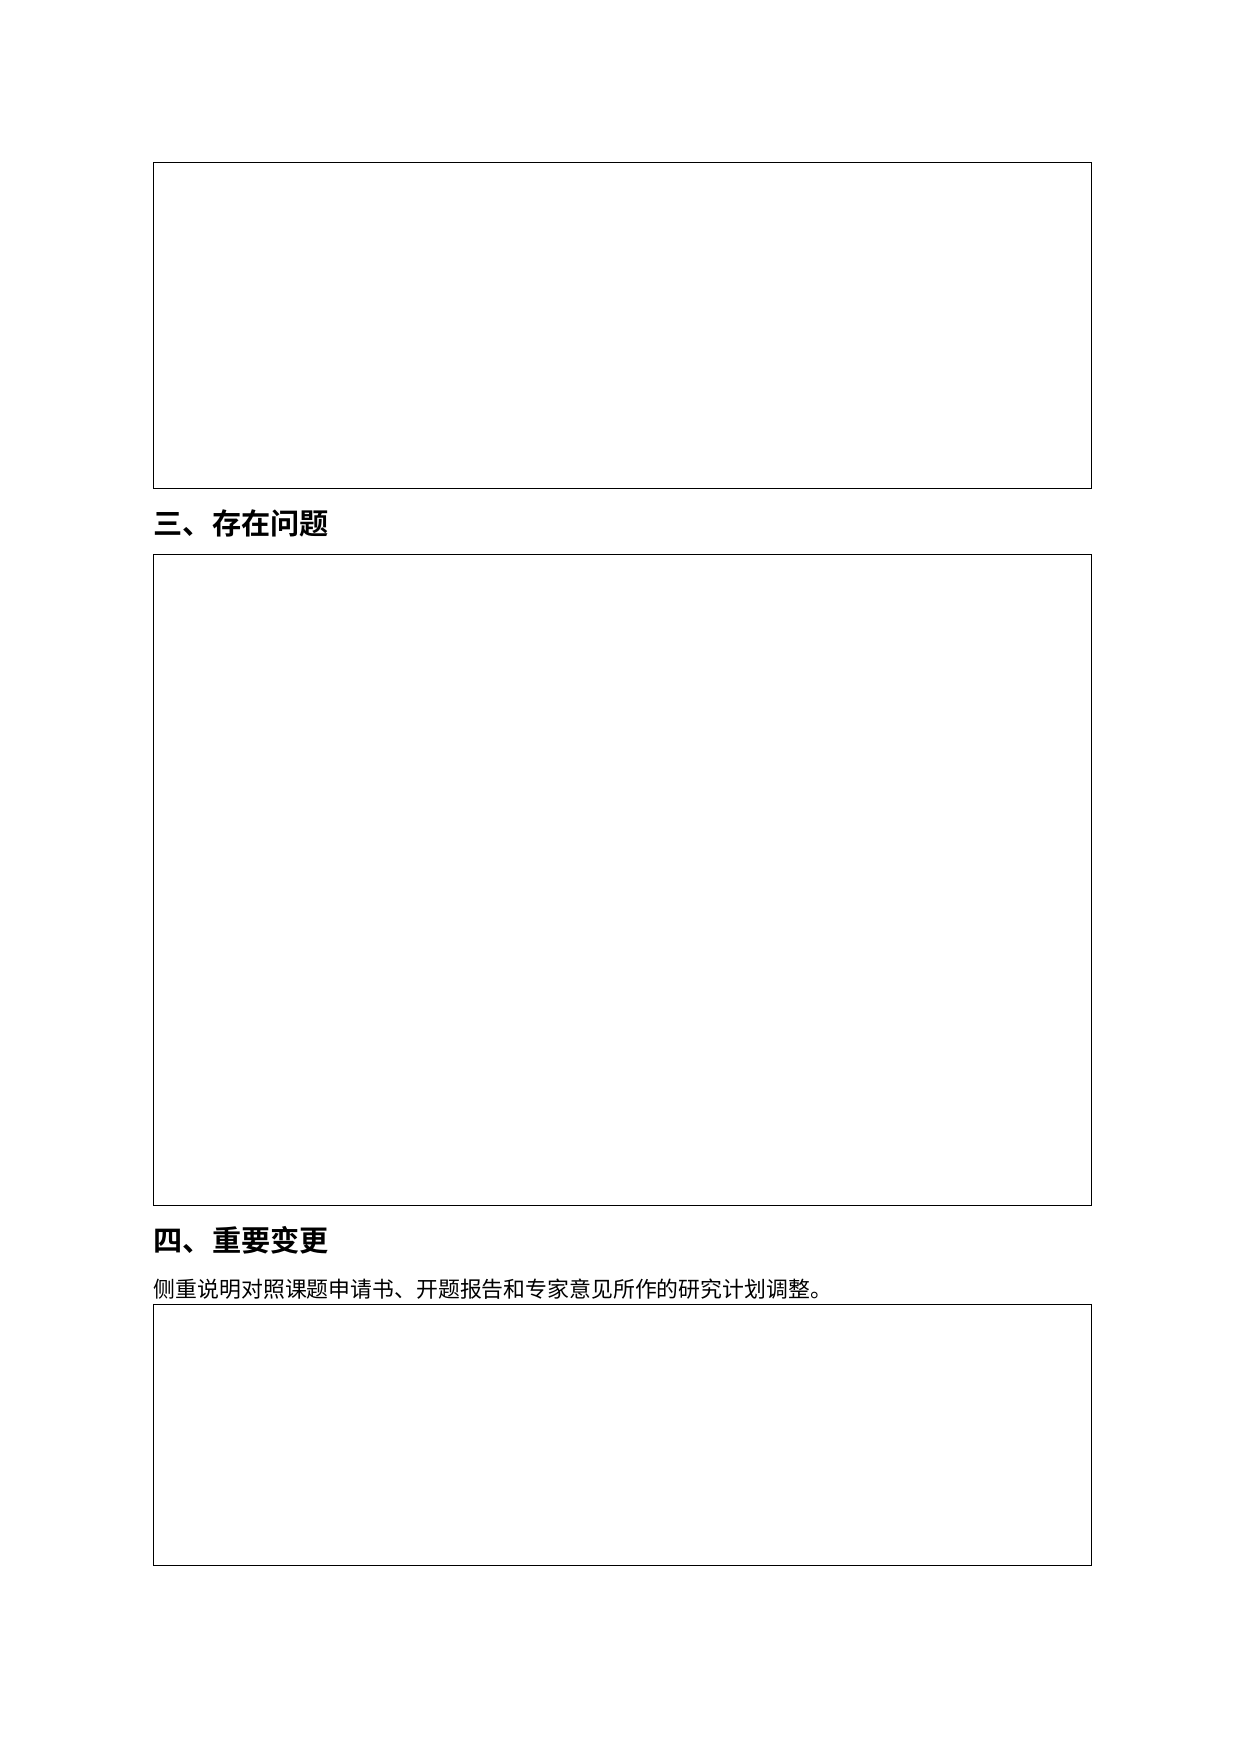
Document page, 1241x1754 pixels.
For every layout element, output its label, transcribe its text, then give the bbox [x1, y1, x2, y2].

table_header [154, 1305, 1091, 1565]
text 四、重要变更 [153, 1206, 1087, 1271]
text 三、存在问题 [153, 489, 1087, 554]
table_header [154, 555, 1091, 1205]
table_header [154, 163, 1091, 488]
text 侧重说明对照课题申请书、开题报告和专家意见所作的研究计划调整。 [153, 1271, 1087, 1304]
